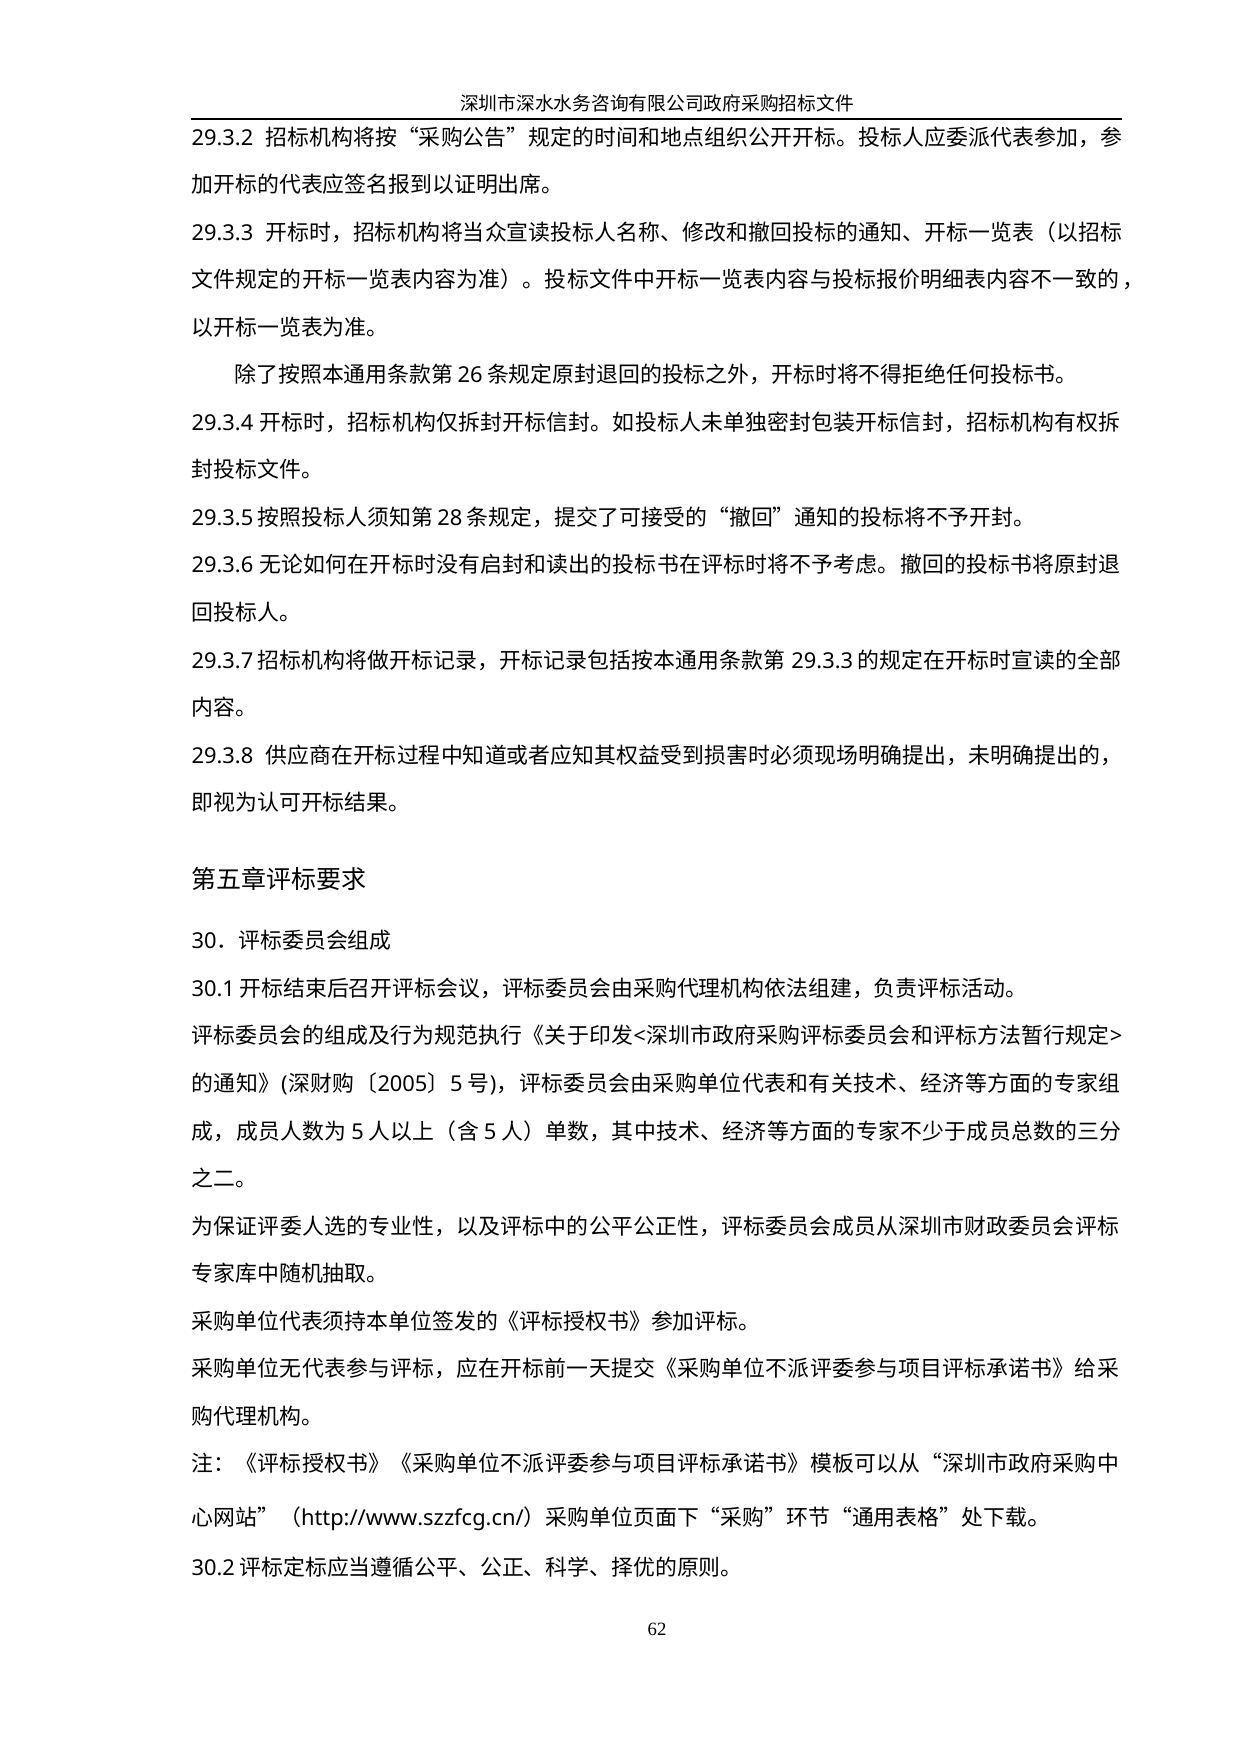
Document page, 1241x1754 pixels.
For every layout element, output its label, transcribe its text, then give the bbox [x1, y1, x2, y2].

text 29.3.2 招标机构将按“采购公告”规定的时间和地点组织公开开标。投标人应委派代表参加，参加开标的代表应签名报到以证明出席。 [191, 120, 1122, 199]
text 30.1开标结束后召开评标会议，评标委员会由采购代理机构依法组建，负责评标活动。 [191, 971, 1122, 1003]
text 评标委员会的组成及行为规范执行《关于印发<深圳市政府采购评标委员会和评标方法暂行规定>的通知》(深财购〔2005〕5号)，评标委员会由采购单位代表和有关技术、经济等方面的专家组成，成员人数为5人以上（含5人）单数，其中技术、经济等方面的专家不少于成员总数的三分之二。 [191, 1018, 1122, 1193]
text 29.3.7招标机构将做开标记录，开标记录包括按本通用条款第29.3.3的规定在开标时宣读的全部内容。 [191, 643, 1122, 722]
text 采购单位无代表参与评标，应在开标前一天提交《采购单位不派评委参与项目评标承诺书》给采购代理机构。 [191, 1351, 1122, 1430]
text 为保证评委人选的专业性，以及评标中的公平公正性，评标委员会成员从深圳市财政委员会评标专家库中随机抽取。 [191, 1209, 1122, 1288]
text 采购单位代表须持本单位签发的《评标授权书》参加评标。 [191, 1304, 1122, 1335]
text 29.3.6 无论如何在开标时没有启封和读出的投标书在评标时将不予考虑。撤回的投标书将原封退回投标人。 [191, 547, 1122, 627]
text 注：《评标授权书》《采购单位不派评委参与项目评标承诺书》模板可以从“深圳市政府采购中心网站”（http://www.szzfcg.cn/）采购单位页面下“采购”环节“通用表格”处下载。 [191, 1446, 1122, 1532]
text 29.3.3 开标时，招标机构将当众宣读投标人名称、修改和撤回投标的通知、开标一览表（以招标文件规定的开标一览表内容为准）。投标文件中开标一览表内容与投标报价明细表内容不一致的，以开标一览表为准。 [191, 214, 1122, 341]
text 29.3.8 供应商在开标过程中知道或者应知其权益受到损害时必须现场明确提出，未明确提出的，即视为认可开标结果。 [191, 738, 1122, 817]
text 30．评标委员会组成 [191, 923, 1122, 955]
text 29.3.5按照投标人须知第28条规定，提交了可接受的“撤回”通知的投标将不予开封。 [191, 500, 1122, 532]
text 30.2评标定标应当遵循公平、公正、科学、择优的原则。 [191, 1550, 1122, 1582]
text 除了按照本通用条款第26条规定原封退回的投标之外，开标时将不得拒绝任何投标书。 [191, 357, 1122, 389]
subtitle 第五章评标要求 [191, 860, 1122, 896]
text 29.3.4 开标时，招标机构仅拆封开标信封。如投标人未单独密封包装开标信封，招标机构有权拆封投标文件。 [191, 405, 1122, 484]
